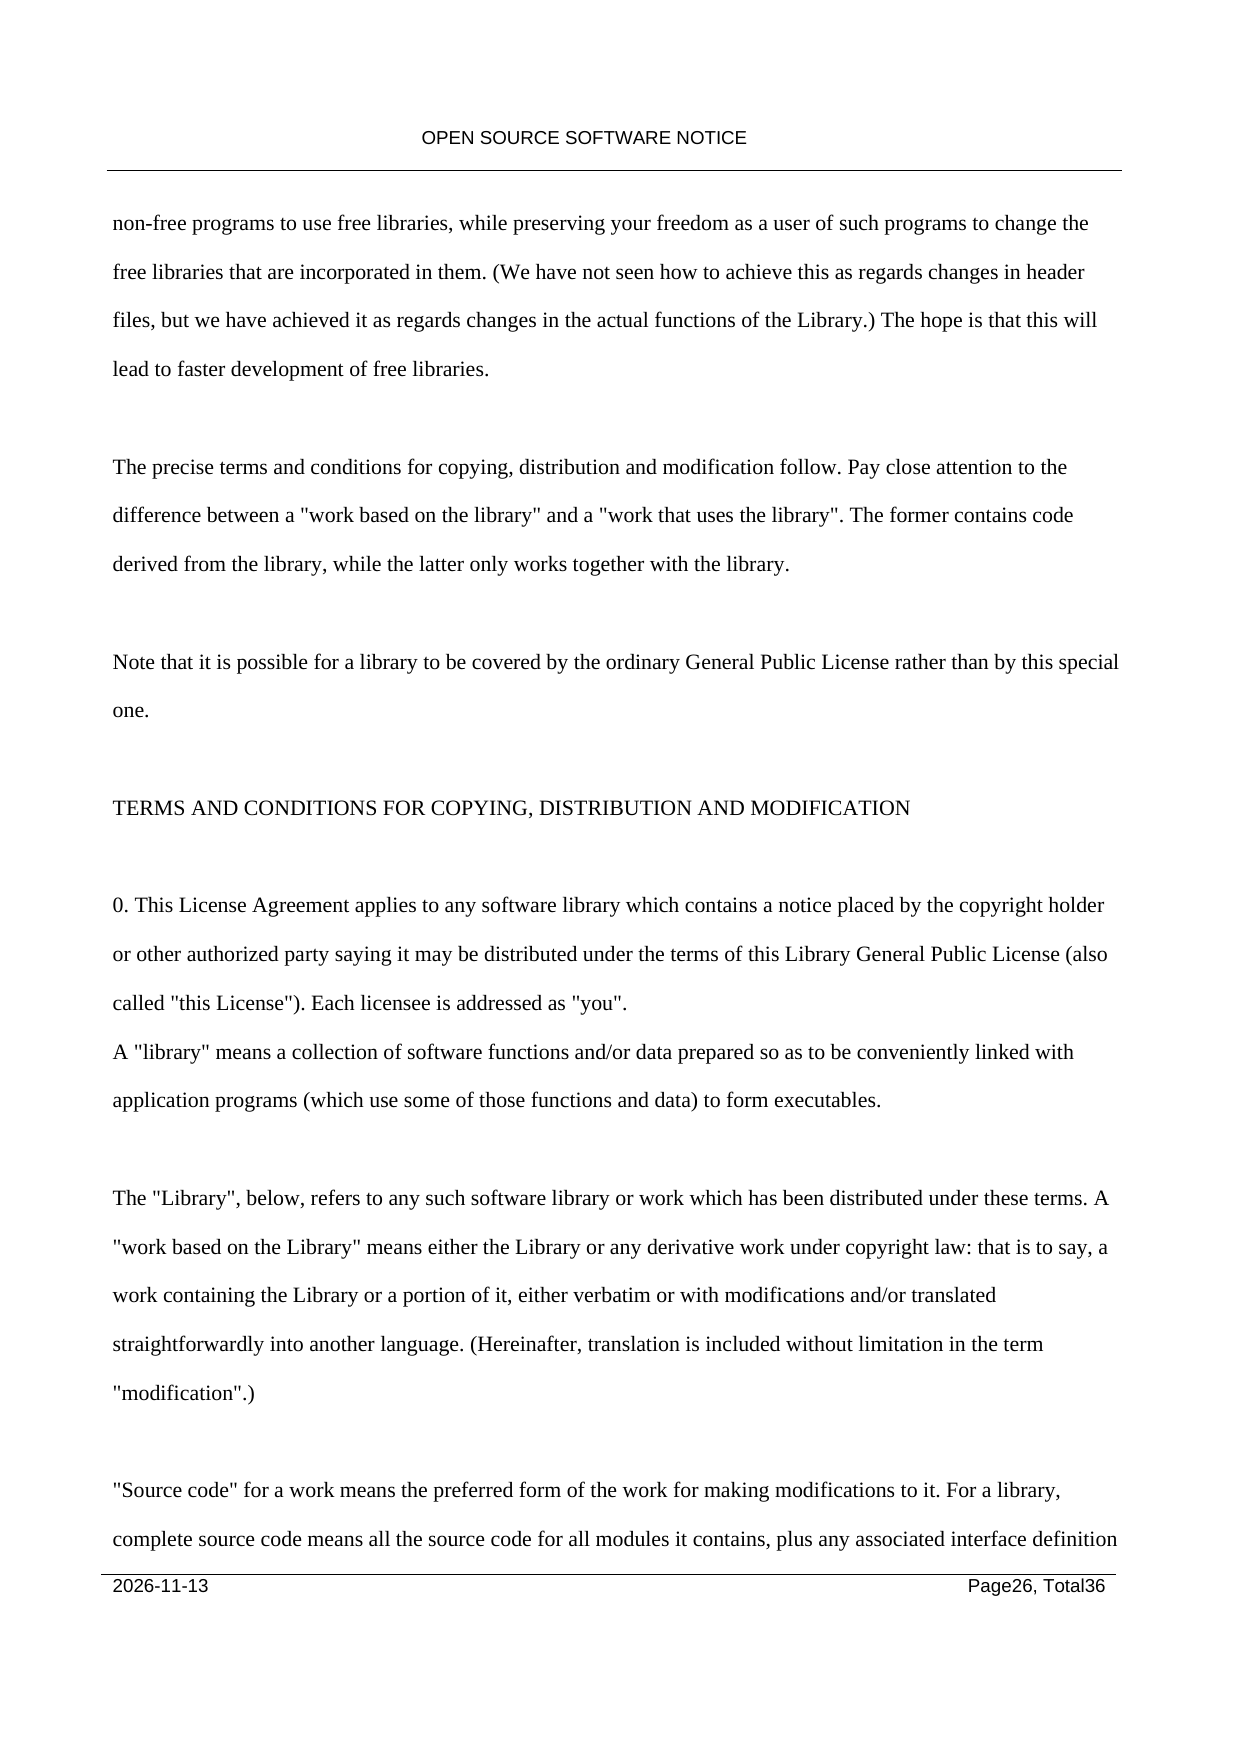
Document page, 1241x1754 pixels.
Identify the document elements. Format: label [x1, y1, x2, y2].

text [112, 206, 1128, 1555]
